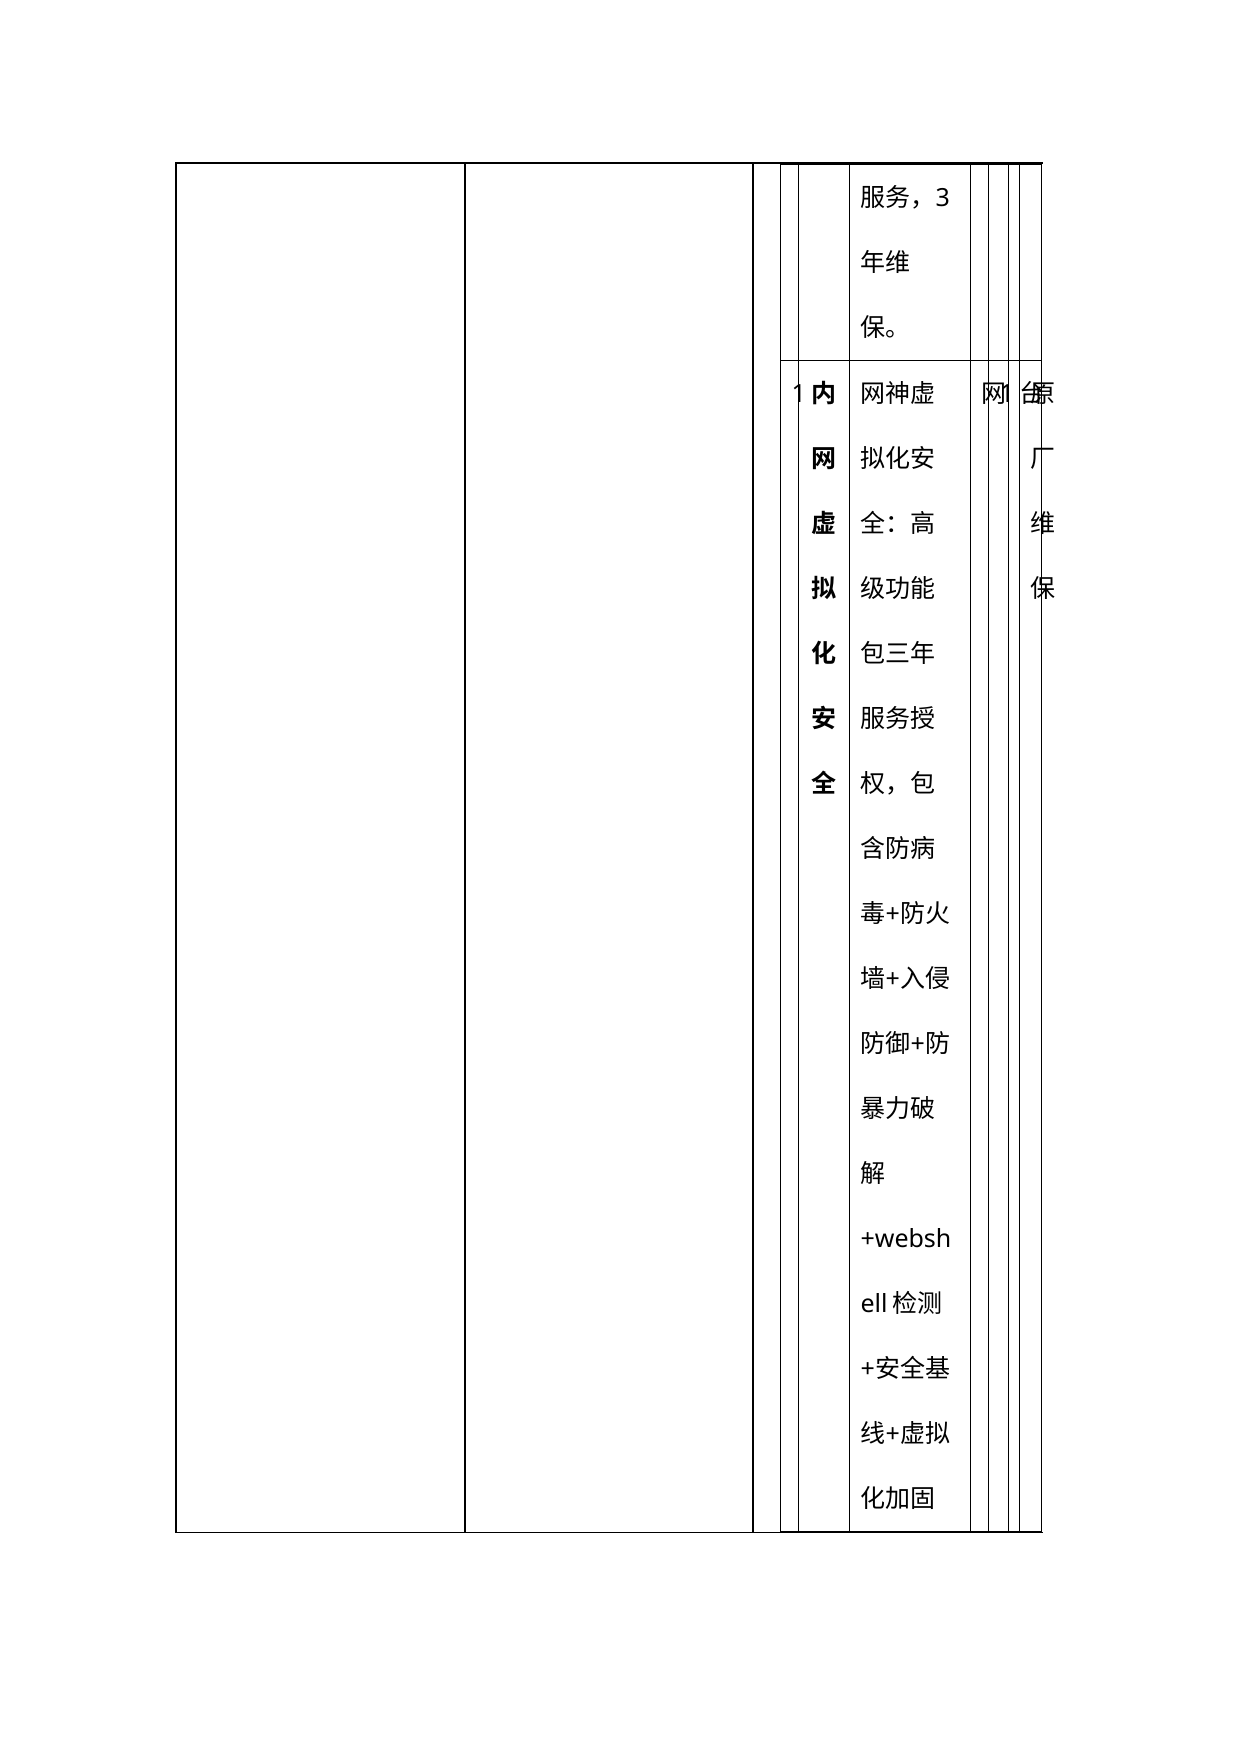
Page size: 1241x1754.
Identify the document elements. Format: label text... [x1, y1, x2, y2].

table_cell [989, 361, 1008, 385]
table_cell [1020, 361, 1041, 1531]
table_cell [799, 165, 849, 360]
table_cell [754, 164, 780, 1532]
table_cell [850, 165, 970, 360]
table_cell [1020, 165, 1041, 360]
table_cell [1009, 165, 1019, 360]
table_cell [466, 164, 752, 1532]
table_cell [781, 165, 798, 360]
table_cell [971, 165, 988, 360]
table_cell 1 [177, 164, 464, 1532]
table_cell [971, 361, 988, 1531]
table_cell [989, 384, 1008, 1531]
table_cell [799, 361, 849, 1531]
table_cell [989, 165, 1008, 360]
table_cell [850, 361, 970, 1531]
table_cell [781, 361, 798, 1531]
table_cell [1009, 361, 1019, 1531]
